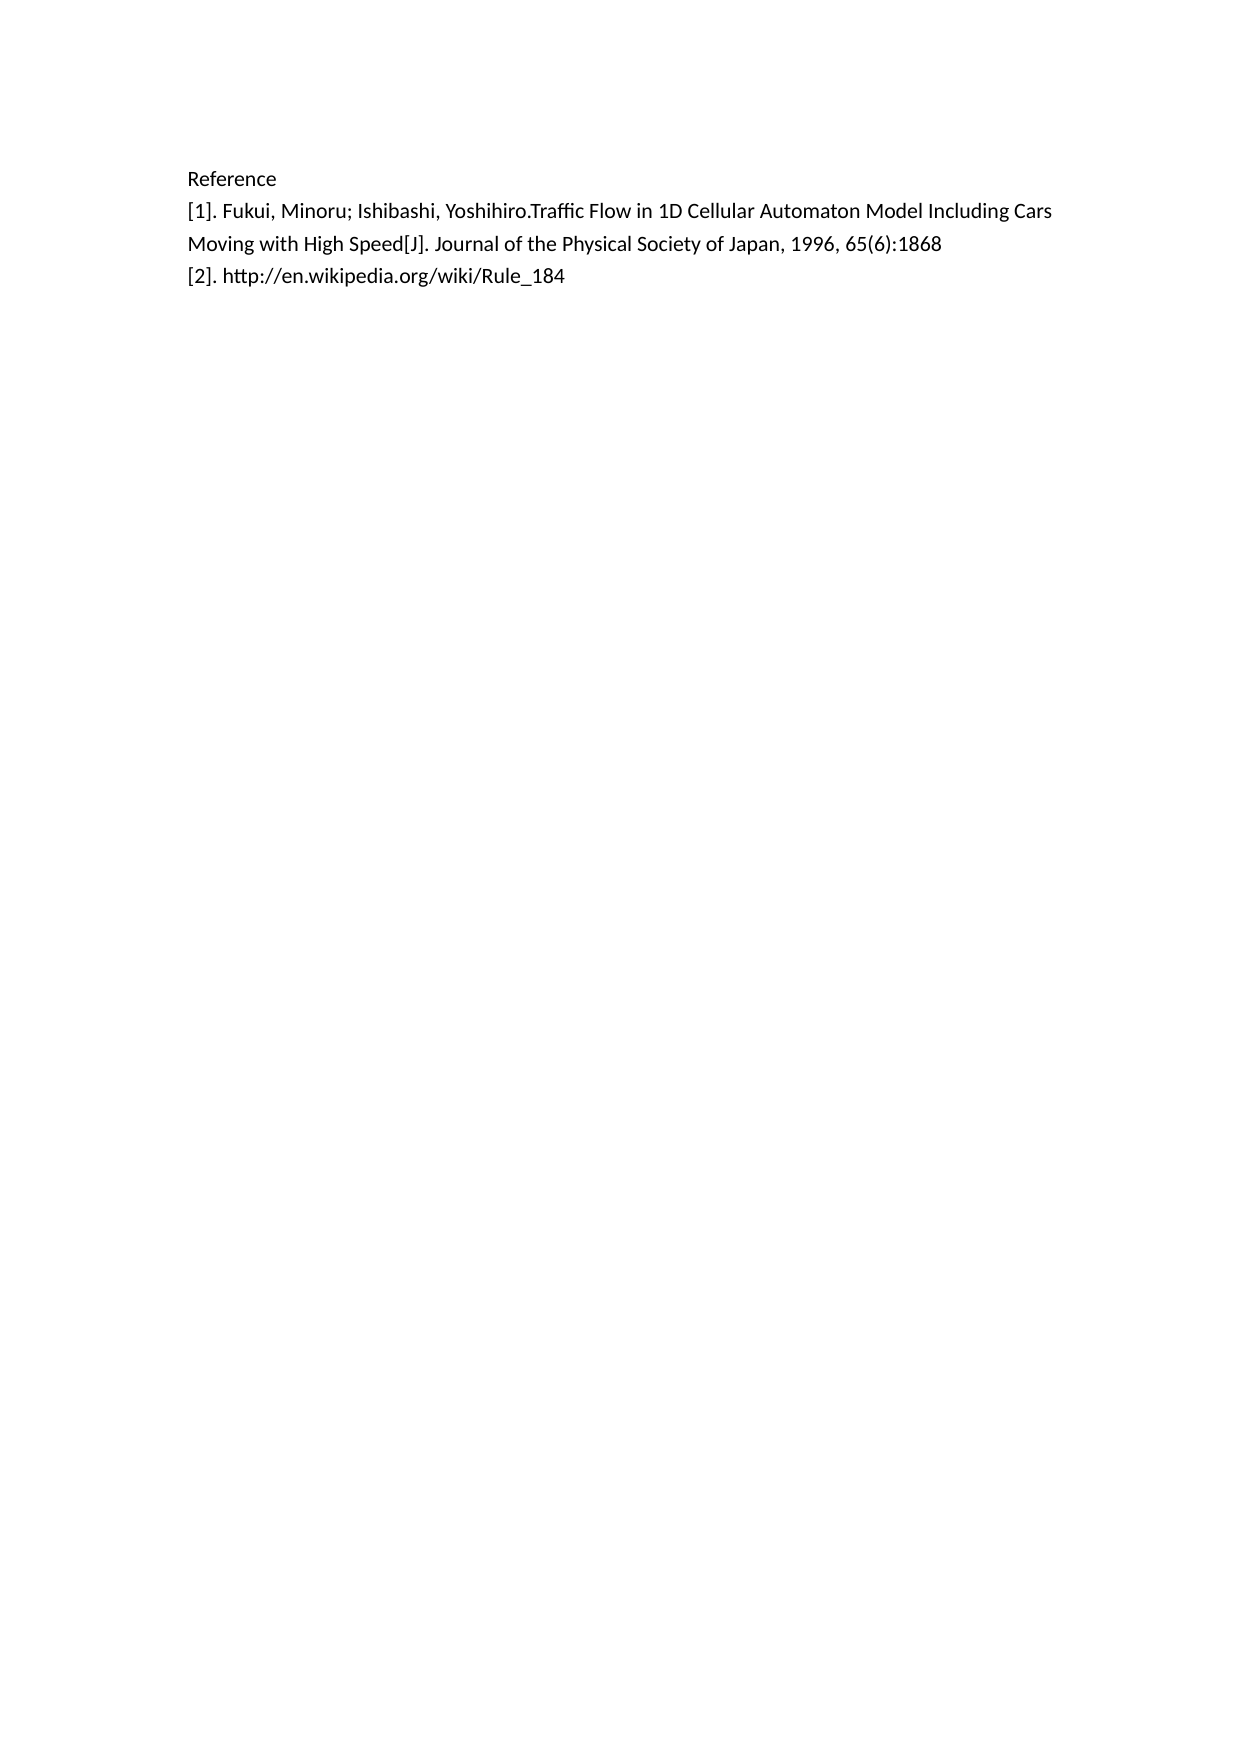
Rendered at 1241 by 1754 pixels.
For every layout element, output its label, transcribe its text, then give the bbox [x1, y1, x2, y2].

text Reference [187, 162, 1053, 194]
text [1]. Fukui, Minoru; Ishibashi, Yoshihiro.Traffic Flow in 1D Cellular Automaton Model Including Cars Moving with High Speed[J]. Journal of the Physical Society of Japan, 1996, 65(6):1868 [187, 194, 1053, 259]
text [2]. http://en.wikipedia.org/wiki/Rule_184 [187, 259, 1053, 292]
